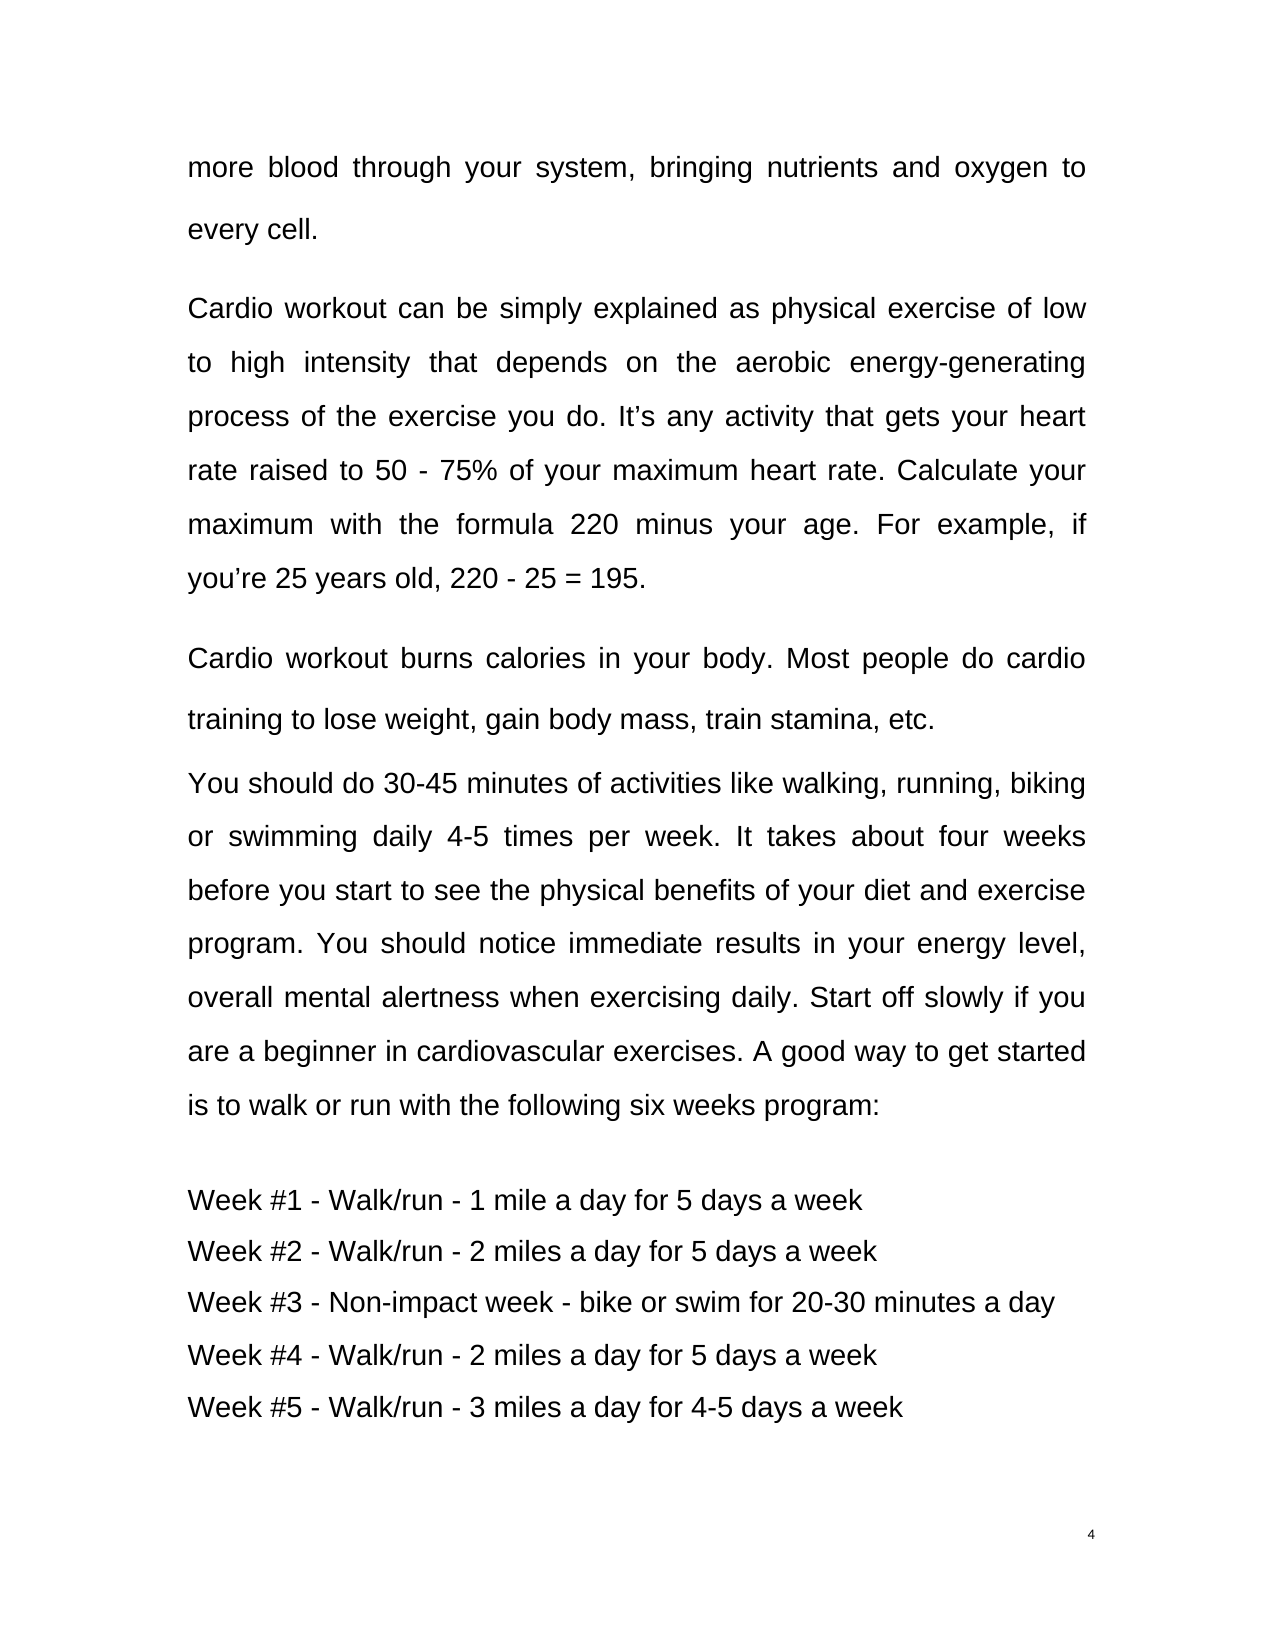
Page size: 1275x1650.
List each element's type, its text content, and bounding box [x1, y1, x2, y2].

text more blood through your system, bringing nutrients and oxygen to every cell. [187, 150, 1087, 245]
text 4 [1087, 1526, 1125, 1543]
text Week #5 - Walk/run - 3 miles a day for 4-5 days a week [187, 1390, 1125, 1423]
text Cardio workout burns calories in your body. Most people do cardio training to lose weight, gain body mass, train stamina, etc. [187, 641, 1087, 735]
text Cardio workout can be simply explained as physical exercise of low to high intensity that depends on the aerobic energy-generating process of the exercise you do. It’s any activity that gets your heart rate raised to 50 - 75% of your maximum heart rate. Calculate your maximum with the formula 220 minus your age. For example, if you’re 25 years old, 220 - 25 = 195. [187, 291, 1087, 594]
text You should do 30-45 minutes of activities like walking, running, biking or swimming daily 4-5 times per week. It takes about four weeks before you start to see the physical benefits of your diet and exercise program. You should notice immediate results in your energy level, overall mental alertness when exercising daily. Start off slowly if you are a beginner in cardiovascular exercises. A good way to get started is to walk or run with the following six weeks program: [187, 766, 1087, 1121]
text Week #3 - Non-impact week - bike or swim for 20-30 minutes a day [187, 1285, 1125, 1319]
text Week #4 - Walk/run - 2 miles a day for 5 days a week [187, 1338, 1125, 1371]
text Week #1 - Walk/run - 1 mile a day for 5 days a week Week #2 - Walk/run - 2 miles a day for 5 days a week [187, 1183, 879, 1267]
